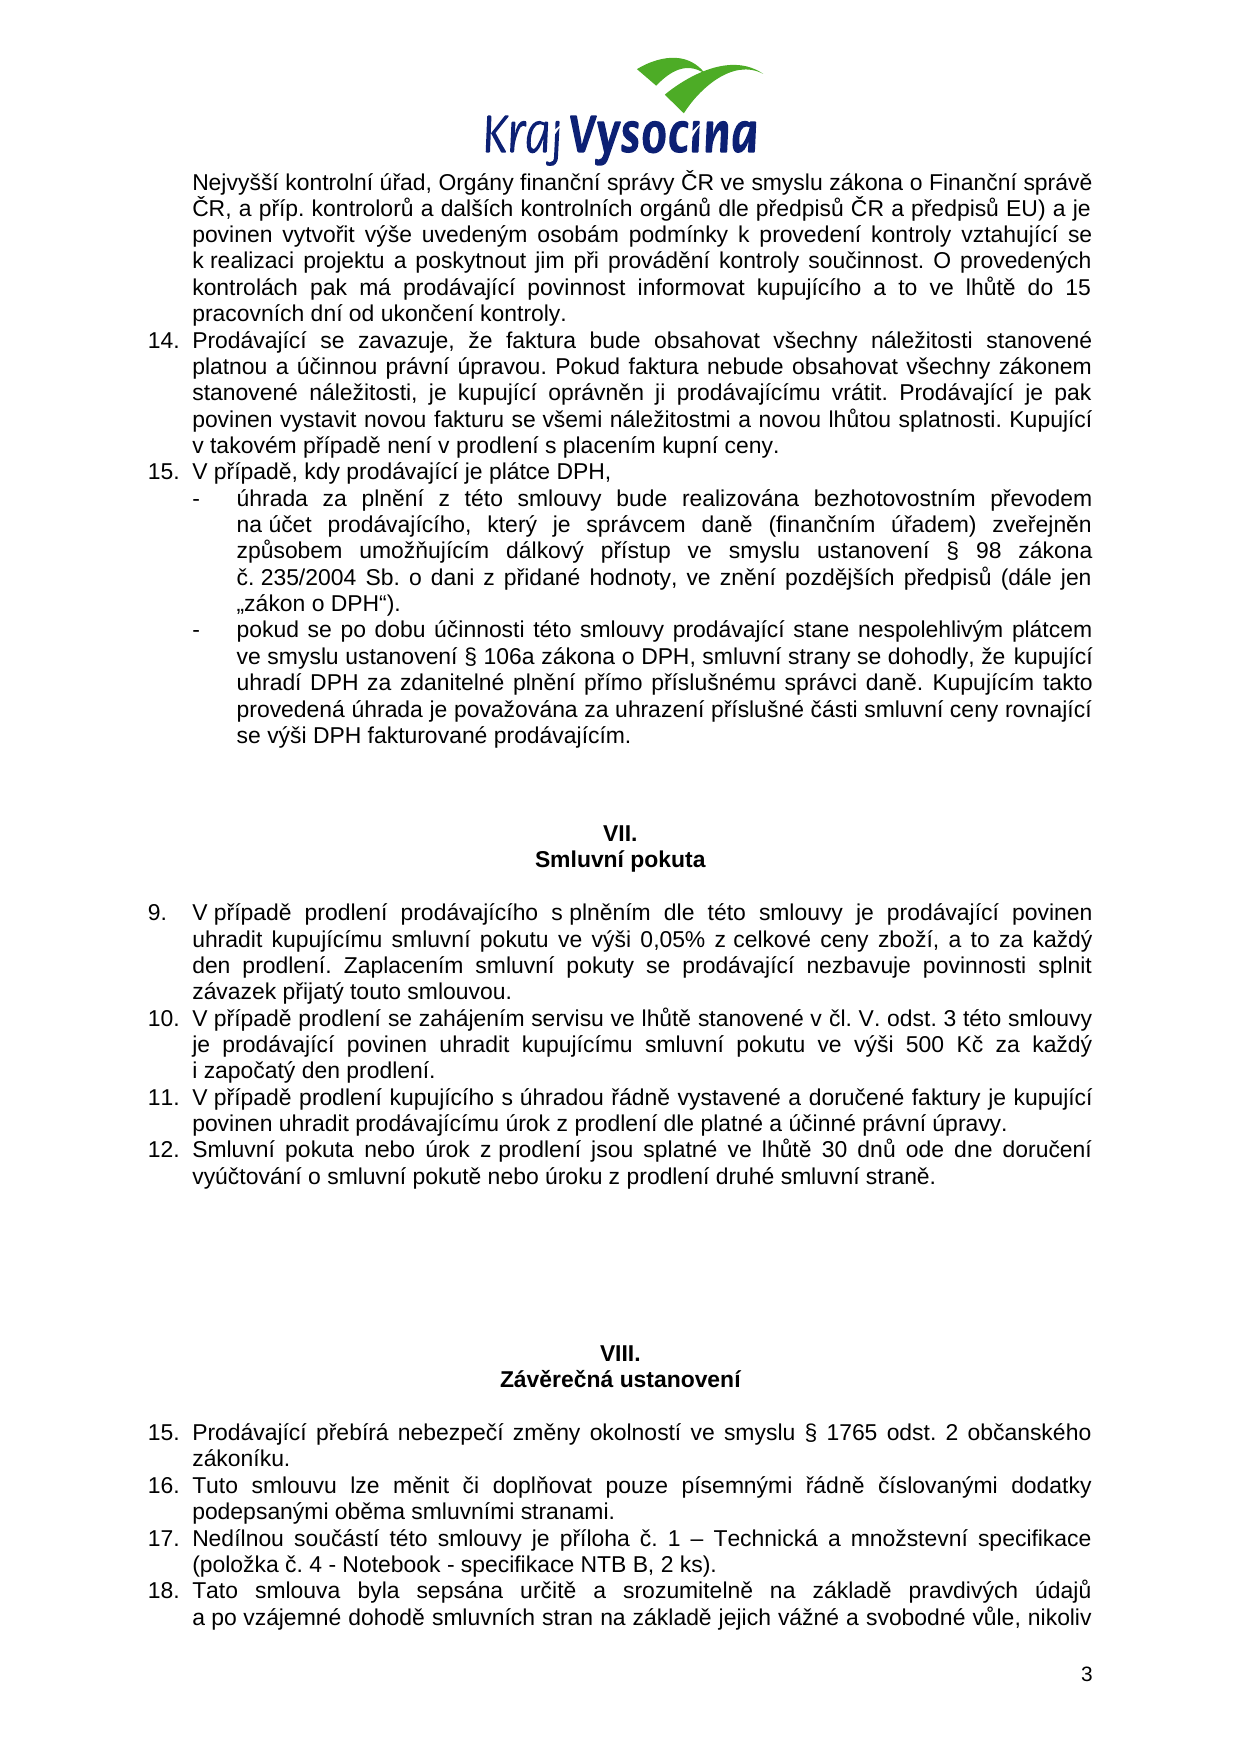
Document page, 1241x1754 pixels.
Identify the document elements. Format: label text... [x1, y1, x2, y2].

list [148, 1577, 1092, 1630]
text VIII. [148, 1340, 1092, 1366]
list Prodávající se zavazuje, že faktura bude obsahovat všechny náležitosti stanovené platnou a účinnou právní úpravou. Pokud faktura nebude obsahovat všechny zákonem stanovené náležitosti, je kupující oprávněn ji prodávajícímu vrátit. Prodávající je pak povinen vystavit novou fakturu se všemi náležitostmi a novou lhůtou splatnosti. Kupující v takovém případě není v prodlení s placením kupní ceny. [148, 327, 1092, 458]
text Závěrečná ustanovení [148, 1366, 1092, 1393]
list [148, 168, 1092, 327]
list Nedílnou součástí této smlouvy je příloha č. 1 – Technická a množstevní specifikace (položka č. 4 - Notebook - specifikace NTB B, 2 ks). [148, 1524, 1092, 1577]
text VII. [148, 820, 1092, 846]
text Smluvní pokuta [148, 846, 1092, 873]
list Smluvní pokuta nebo úrok z prodlení jsou splatné ve lhůtě 30 dnů ode dne doručení vyúčtování o smluvní pokutě nebo úroku z prodlení druhé smluvní straně. [148, 1136, 1092, 1189]
list V případě prodlení prodávajícího s plněním dle této smlouvy je prodávající povinen uhradit kupujícímu smluvní pokutu ve výši 0,05% z celkové ceny zboží, a to za každý den prodlení. Zaplacením smluvní pokuty se prodávající nezbavuje povinnosti splnit závazek přijatý touto smlouvou. [148, 899, 1092, 1004]
list V případě prodlení se zahájením servisu ve lhůtě stanovené v čl. V. odst. 3 této smlouvy je prodávající povinen uhradit kupujícímu smluvní pokutu ve výši 500 Kč za každý i započatý den prodlení. [148, 1004, 1092, 1084]
text - pokud se po dobu účinnosti této smlouvy prodávající stane nespolehlivým plátcem ve smyslu ustanovení § 106a zákona o DPH, smluvní strany se dohodly, že kupující uhradí DPH za zdanitelné plnění přímo příslušnému správci daně. Kupujícím takto provedená úhrada je považována za uhrazení příslušné části smluvní ceny rovnající se výši DPH fakturované prodávajícím. [192, 616, 1092, 748]
list Tuto smlouvu lze měnit či doplňovat pouze písemnými řádně číslovanými dodatky podepsanými oběma smluvními stranami. [148, 1472, 1092, 1524]
list V případě prodlení kupujícího s úhradou řádně vystavené a doručené faktury je kupující povinen uhradit prodávajícímu úrok z prodlení dle platné a účinné právní úpravy. [148, 1084, 1092, 1136]
list V případě, kdy prodávající je plátce DPH, [148, 458, 1092, 485]
list Prodávající přebírá nebezpečí změny okolností ve smyslu § 1765 odst. 2 občanského zákoníku. [148, 1419, 1092, 1472]
text - úhrada za plnění z této smlouvy bude realizována bezhotovostním převodem na účet prodávajícího, který je správcem daně (finančním úřadem) zveřejněn způsobem umožňujícím dálkový přístup ve smyslu ustanovení § 98 zákona č. 235/2004 Sb. o dani z přidané hodnoty, ve znění pozdějších předpisů (dále jen „zákon o DPH“). [192, 485, 1092, 616]
